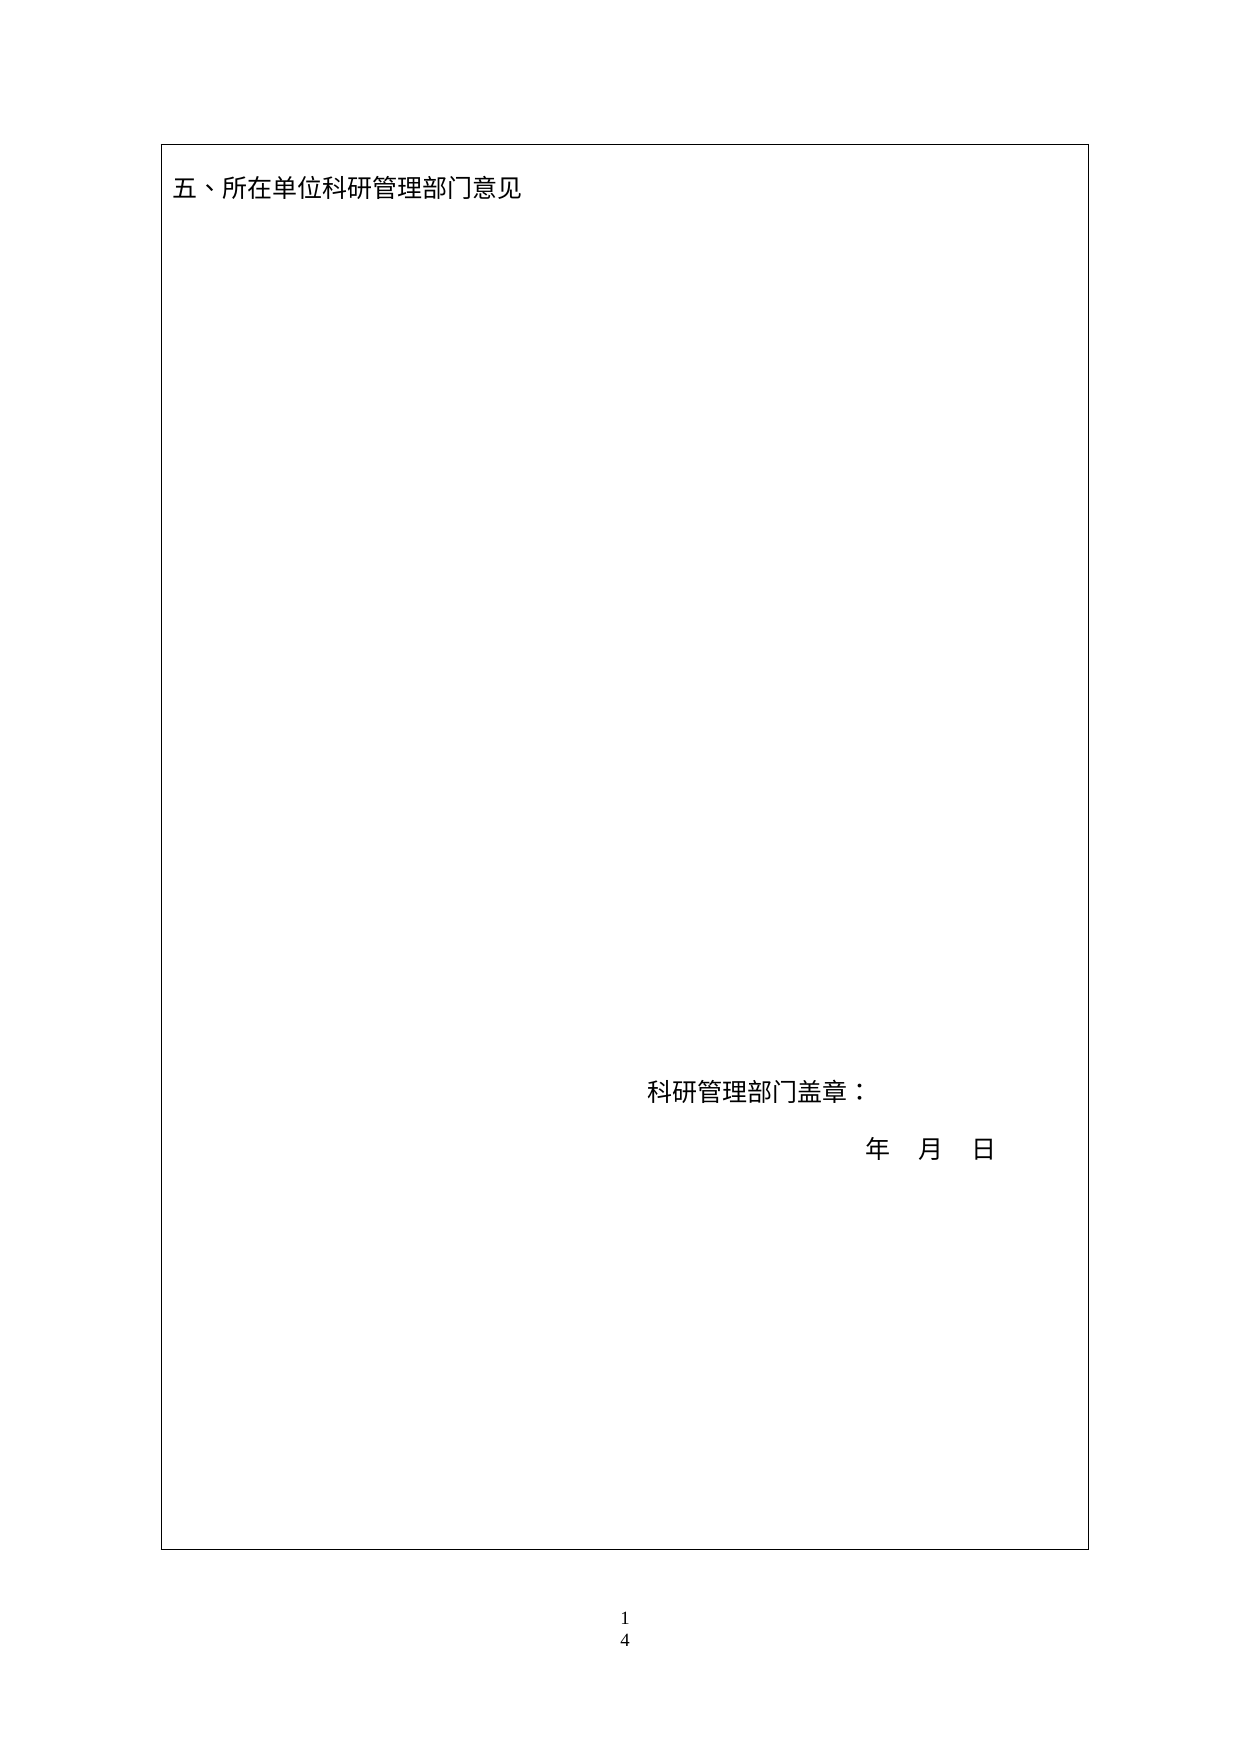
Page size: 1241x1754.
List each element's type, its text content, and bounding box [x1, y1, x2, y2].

table_cell 五、所在单位科研管理部门意见 科研管理部门盖章： 年 月 日 [162, 145, 1088, 1549]
